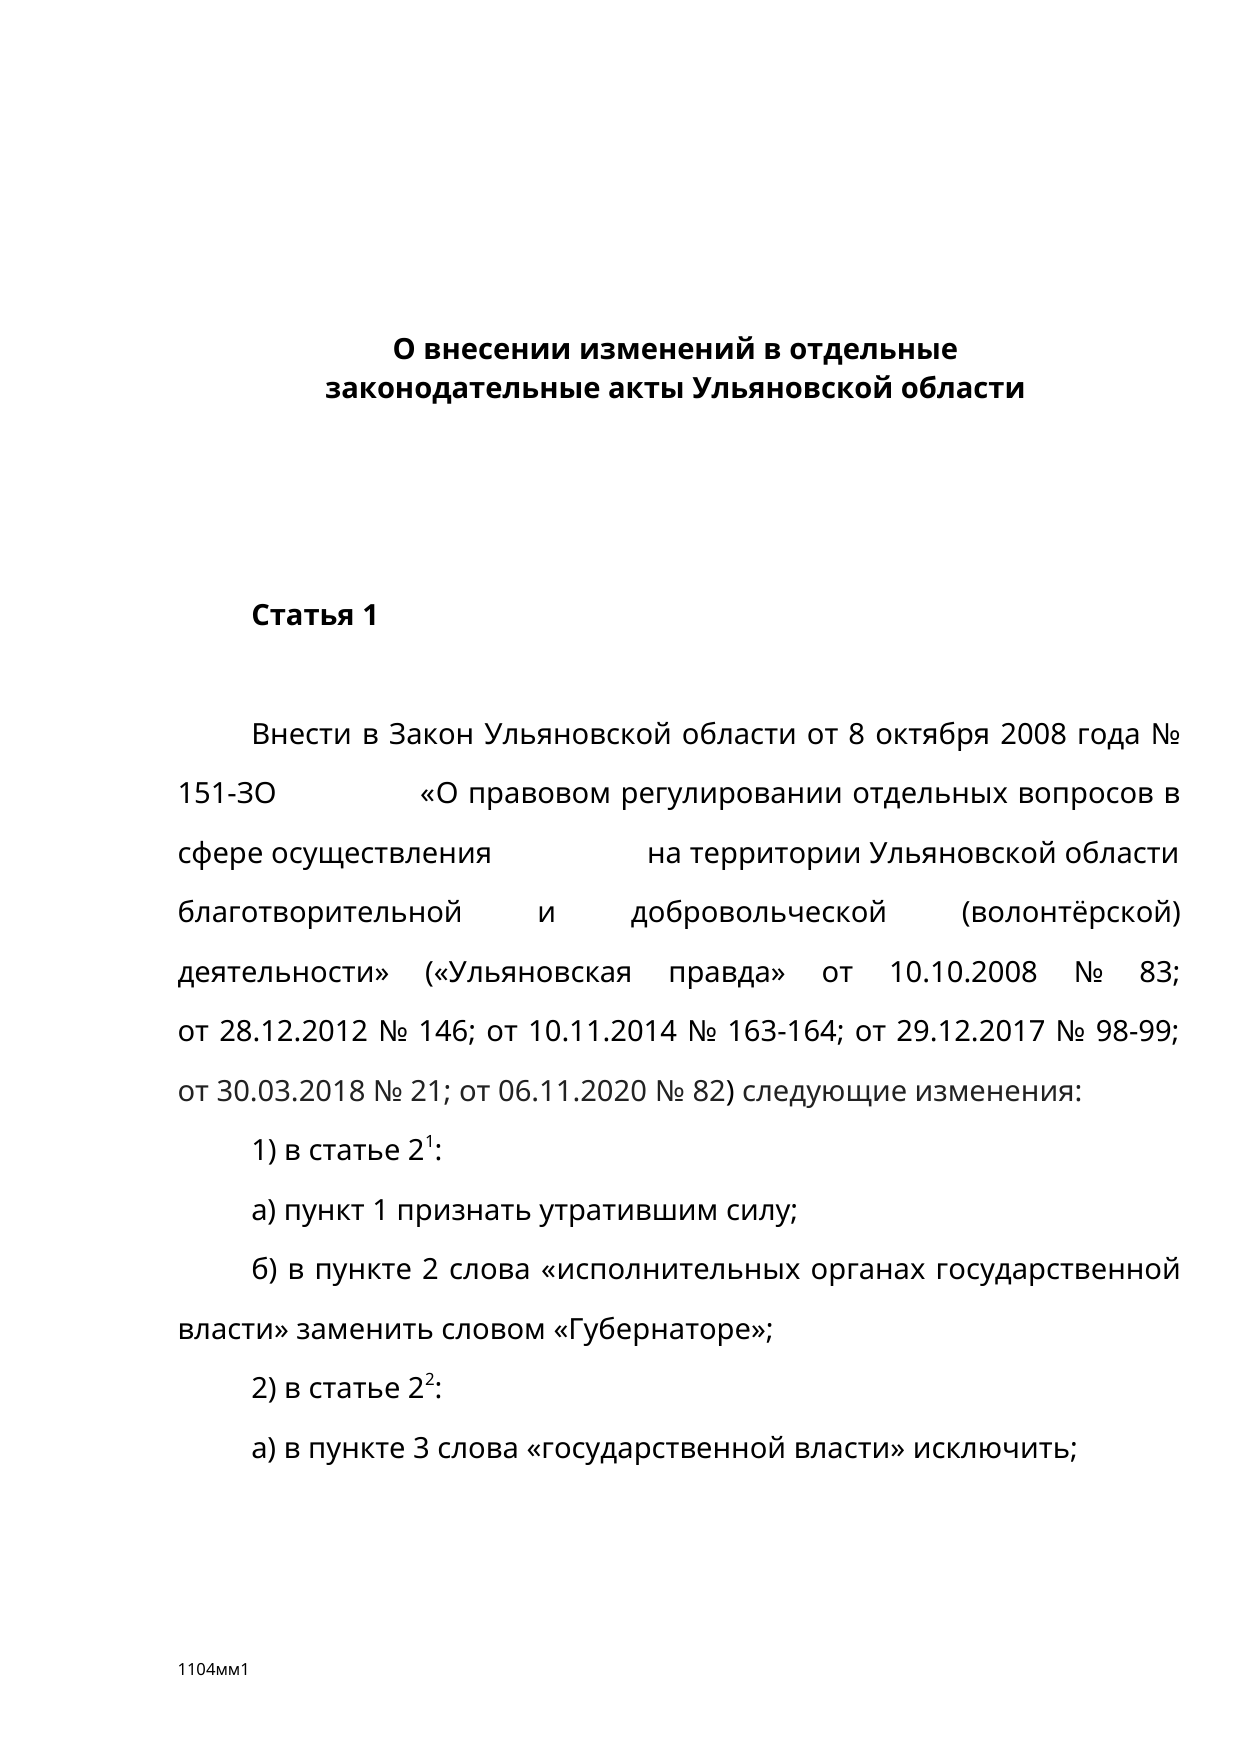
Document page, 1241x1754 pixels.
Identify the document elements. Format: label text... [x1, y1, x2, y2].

text а) пункт 1 признать утратившим силу; [177, 1189, 1181, 1229]
text Внести в Закон Ульяновской области от 8 октября 2008 года № 151-ЗО «О правовом регулировании отдельных вопросов в сфере осуществления на территории Ульяновской области благотворительной и добровольческой (волонтёрской) деятельности» («Ульяновская правда» от 10.10.2008 № 83; от 28.12.2012 № 146; от 10.11.2014 № 163-164; от 29.12.2017 № 98-99; от 30.03.2018 № 21; от 06.11.2020 № 82) следующие изменения: [177, 713, 1181, 1110]
text О внесении изменений в отдельные законодательные акты Ульяновской области [177, 328, 1181, 436]
text 1) в статье 21: [177, 1130, 1181, 1169]
text а) в пункте 3 слова «государственной власти» исключить; [177, 1427, 1181, 1467]
text 2) в статье 22: [177, 1368, 1181, 1407]
text б) в пункте 2 слова «исполнительных органах государственной власти» заменить словом «Губернаторе»; [177, 1249, 1181, 1348]
text Статья 1 [177, 594, 1181, 634]
